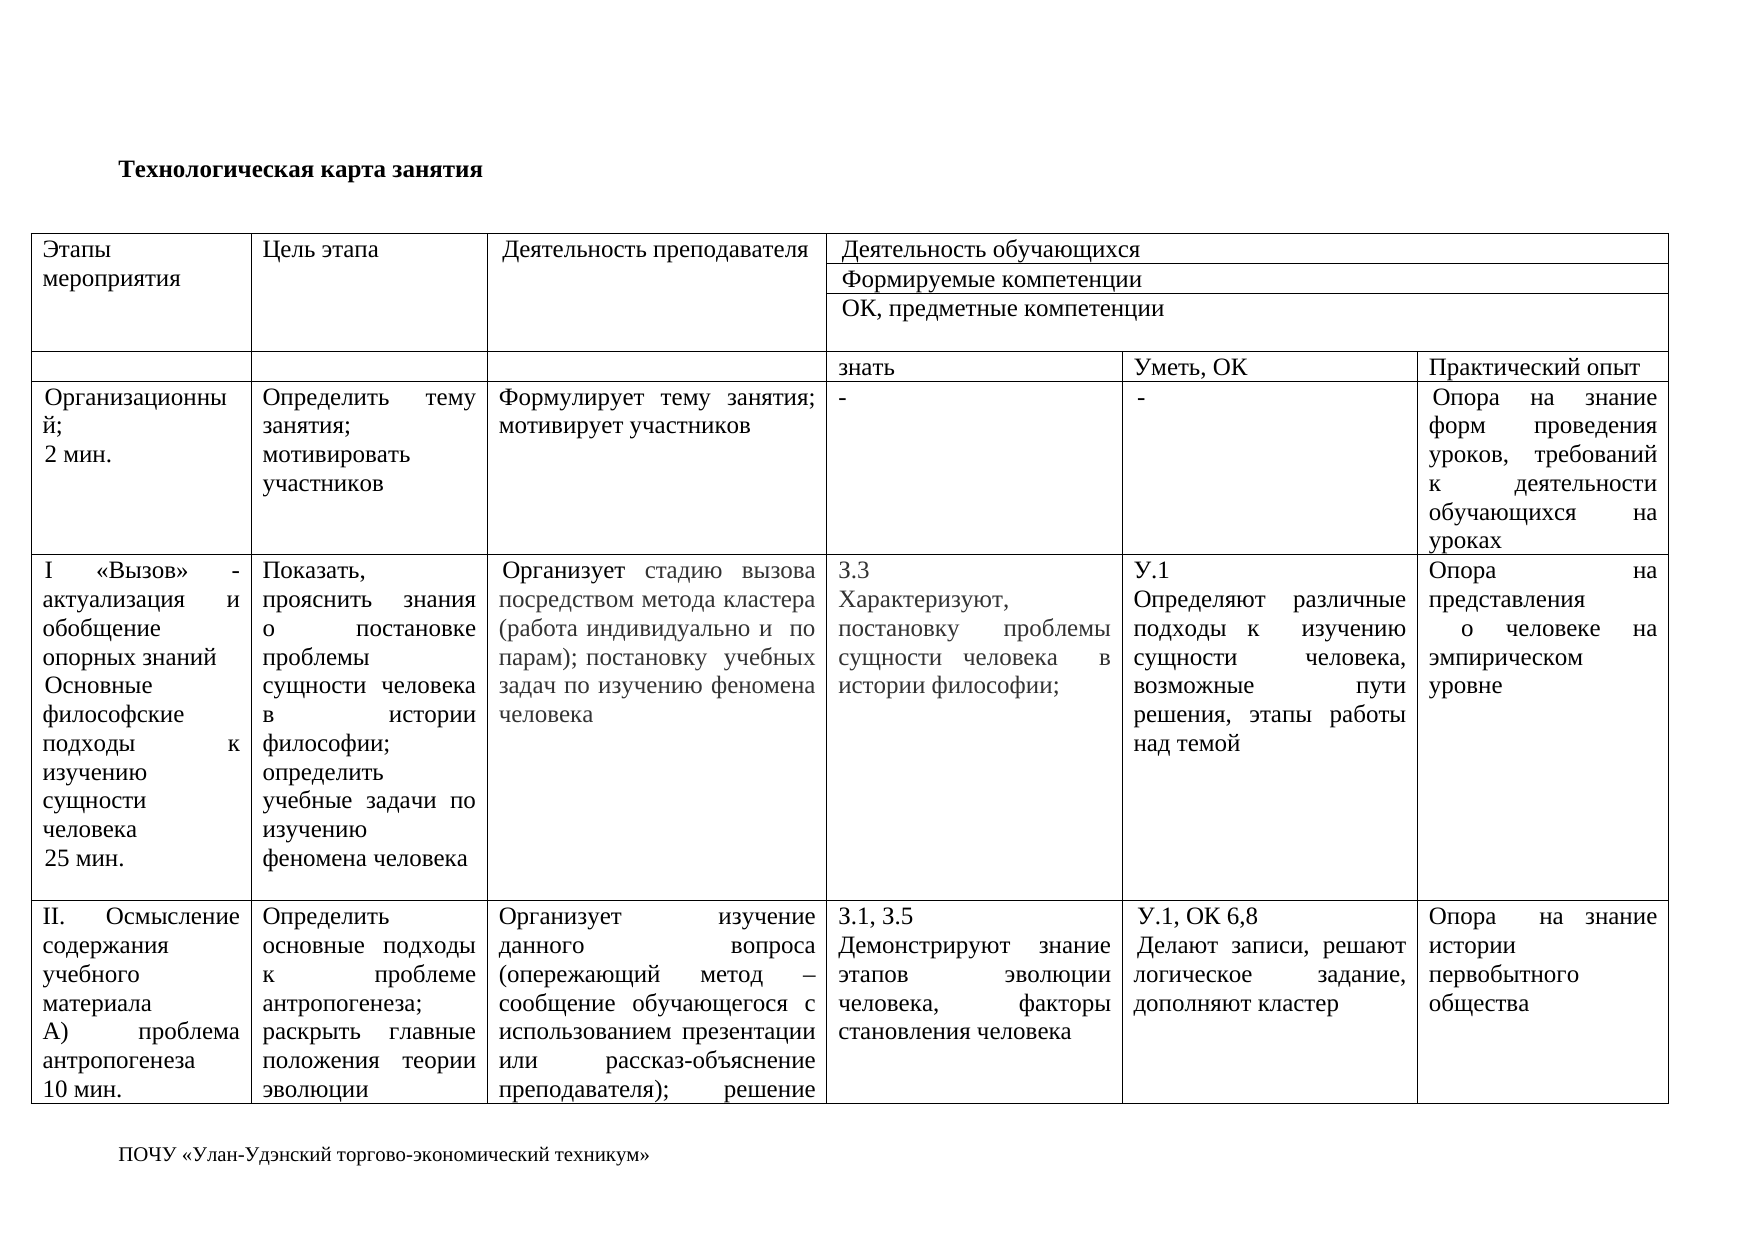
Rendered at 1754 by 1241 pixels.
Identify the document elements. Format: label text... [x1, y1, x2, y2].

table_header Цель этапа [252, 234, 487, 351]
table_cell Опора на знание форм проведения уроков, требований к деятельности обучающихся на уроках [1418, 382, 1668, 554]
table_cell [1418, 901, 1668, 1103]
table_cell У.1 Определяют различные подходы к изучению сущности человека, возможные пути решения, этапы работы над темой [1123, 555, 1417, 900]
table_cell Организует стадию вызова посредством метода кластера (работа индивидуально и по парам); постановку учебных задач по изучению феномена человека [488, 555, 826, 900]
table_cell Формулирует тему занятия; мотивирует участников [488, 382, 826, 554]
table_cell Определить тему занятия; мотивировать участников [252, 382, 487, 554]
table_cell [1123, 901, 1417, 1103]
table_cell Уметь, ОК [1123, 352, 1417, 381]
table_cell Показать, прояснить знания о постановке проблемы сущности человека в истории философии; определить учебные задачи по изучению феномена человека [252, 555, 487, 900]
table_cell З.3 Характеризуют, постановку проблемы сущности человека в истории философии; [827, 555, 1122, 900]
table_header Деятельность обучающихся [827, 234, 1668, 263]
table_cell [488, 901, 826, 1103]
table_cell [252, 901, 487, 1103]
text Технологическая карта занятия [118, 154, 1665, 183]
table_cell Формируемые компетенции [827, 264, 1668, 292]
table_cell Практический опыт [1418, 352, 1668, 381]
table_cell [827, 901, 1122, 1103]
table_cell I «Вызов» - актуализация и обобщение опорных знаний Основные философские подходы к изучению сущности человека 25 мин. [32, 555, 251, 900]
table_cell Организационный; 2 мин. [32, 382, 251, 554]
table_header Деятельность преподавателя [488, 234, 826, 351]
table_cell [32, 352, 251, 381]
table_cell [488, 352, 826, 381]
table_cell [32, 901, 251, 1103]
table_cell - [827, 382, 1122, 554]
table_cell Опора на представления о человеке на эмпирическом уровне [1418, 555, 1668, 900]
table_cell ОК, предметные компетенции [827, 294, 1668, 351]
table_cell [252, 352, 487, 381]
table_cell знать [827, 352, 1122, 381]
table_cell - [1123, 382, 1417, 554]
table_header Этапы мероприятия [32, 234, 251, 351]
